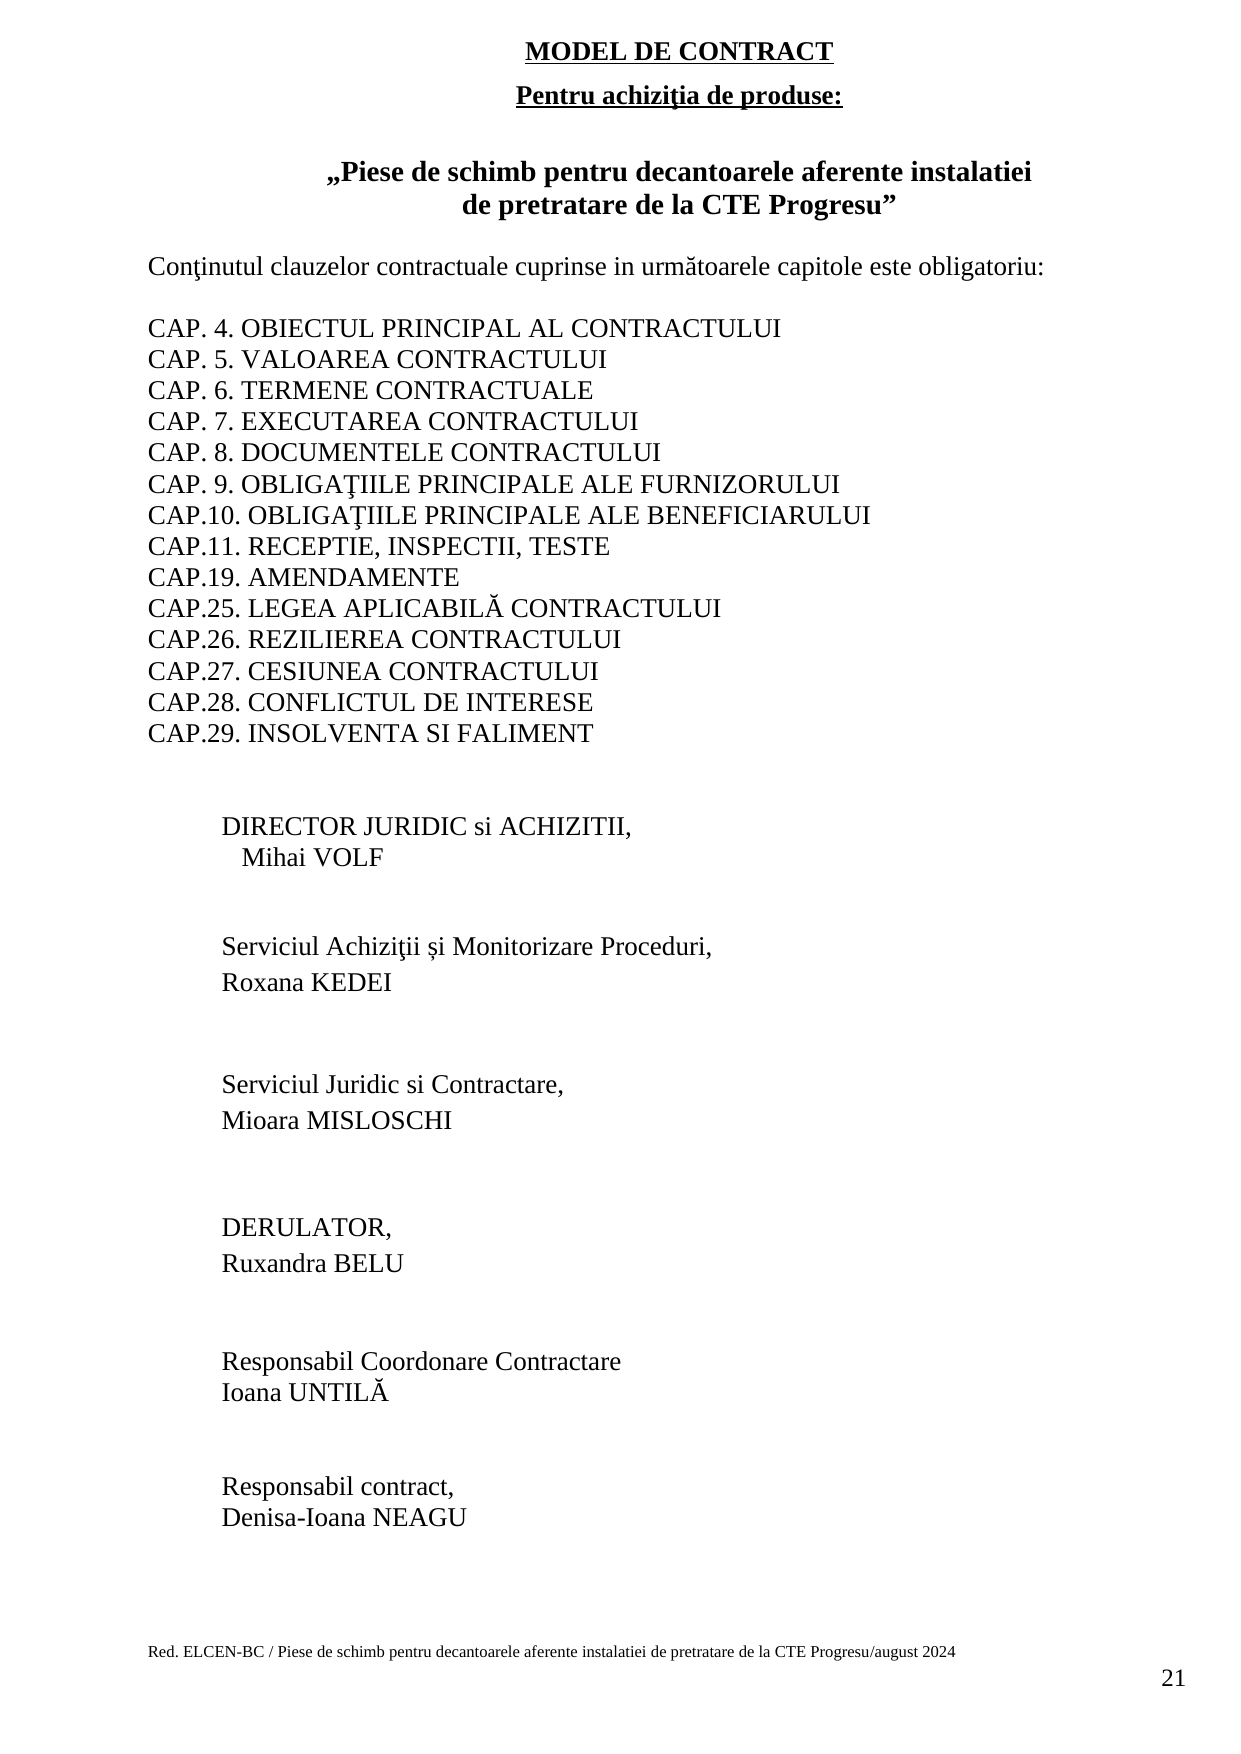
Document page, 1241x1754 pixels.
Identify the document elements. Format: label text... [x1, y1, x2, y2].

text Serviciul Juridic si Contractare, [148, 1068, 1211, 1099]
text CAP.27. CESIUNEA CONTRACTULUI [148, 654, 1211, 686]
text CAP. 7. EXECUTAREA CONTRACTULUI [148, 405, 1211, 437]
text CAP.26. REZILIEREA CONTRACTULUI [148, 623, 1211, 654]
text CAP. 8. DOCUMENTELE CONTRACTULUI [148, 437, 1211, 468]
text Responsabil Coordonare Contractare [148, 1345, 1211, 1376]
text de pretratare de la CTE Progresu” [148, 187, 1211, 221]
text CAP. 5. VALOAREA CONTRACTULUI [148, 343, 1211, 374]
text Mihai VOLF [241, 841, 1211, 873]
text „Piese de schimb pentru decantoarele aferente instalatiei [148, 154, 1211, 187]
text CAP.28. CONFLICTUL DE INTERESE [148, 686, 1211, 717]
text Conţinutul clauzelor contractuale cuprinse in următoarele capitole este obligatoriu: [148, 250, 1211, 281]
text Ioana UNTILĂ [148, 1376, 1211, 1407]
text CAP. 6. TERMENE CONTRACTUALE [148, 374, 1211, 405]
text Roxana KEDEI [221, 966, 1211, 997]
text Mioara MISLOSCHI [148, 1104, 1211, 1135]
subtitle Pentru achiziţia de produse: [148, 79, 1211, 110]
text CAP. 9. OBLIGAŢIILE PRINCIPALE ALE FURNIZORULUI [148, 468, 1211, 499]
text Serviciul Achiziţii și Monitorizare Proceduri, [148, 930, 1211, 961]
text Ruxandra BELU [148, 1247, 1211, 1278]
text CAP.19. AMENDAMENTE [148, 561, 1211, 592]
text DERULATOR, [148, 1211, 1211, 1242]
text DIRECTOR JURIDIC si ACHIZITII, [148, 810, 1211, 841]
text CAP. 4. OBIECTUL PRINCIPAL AL CONTRACTULUI [148, 312, 1211, 343]
text CAP.11. RECEPTIE, INSPECTII, TESTE [148, 530, 1211, 561]
text Denisa-Ioana NEAGU [148, 1501, 1211, 1532]
text CAP.10. OBLIGAŢIILE PRINCIPALE ALE BENEFICIARULUI [148, 499, 1211, 530]
text CAP.29. INSOLVENTA SI FALIMENT [148, 717, 1211, 748]
text CAP.25. LEGEA APLICABILĂ CONTRACTULUI [148, 592, 1211, 623]
text Responsabil contract, [148, 1470, 1211, 1501]
subtitle MODEL DE CONTRACT [148, 35, 1211, 67]
